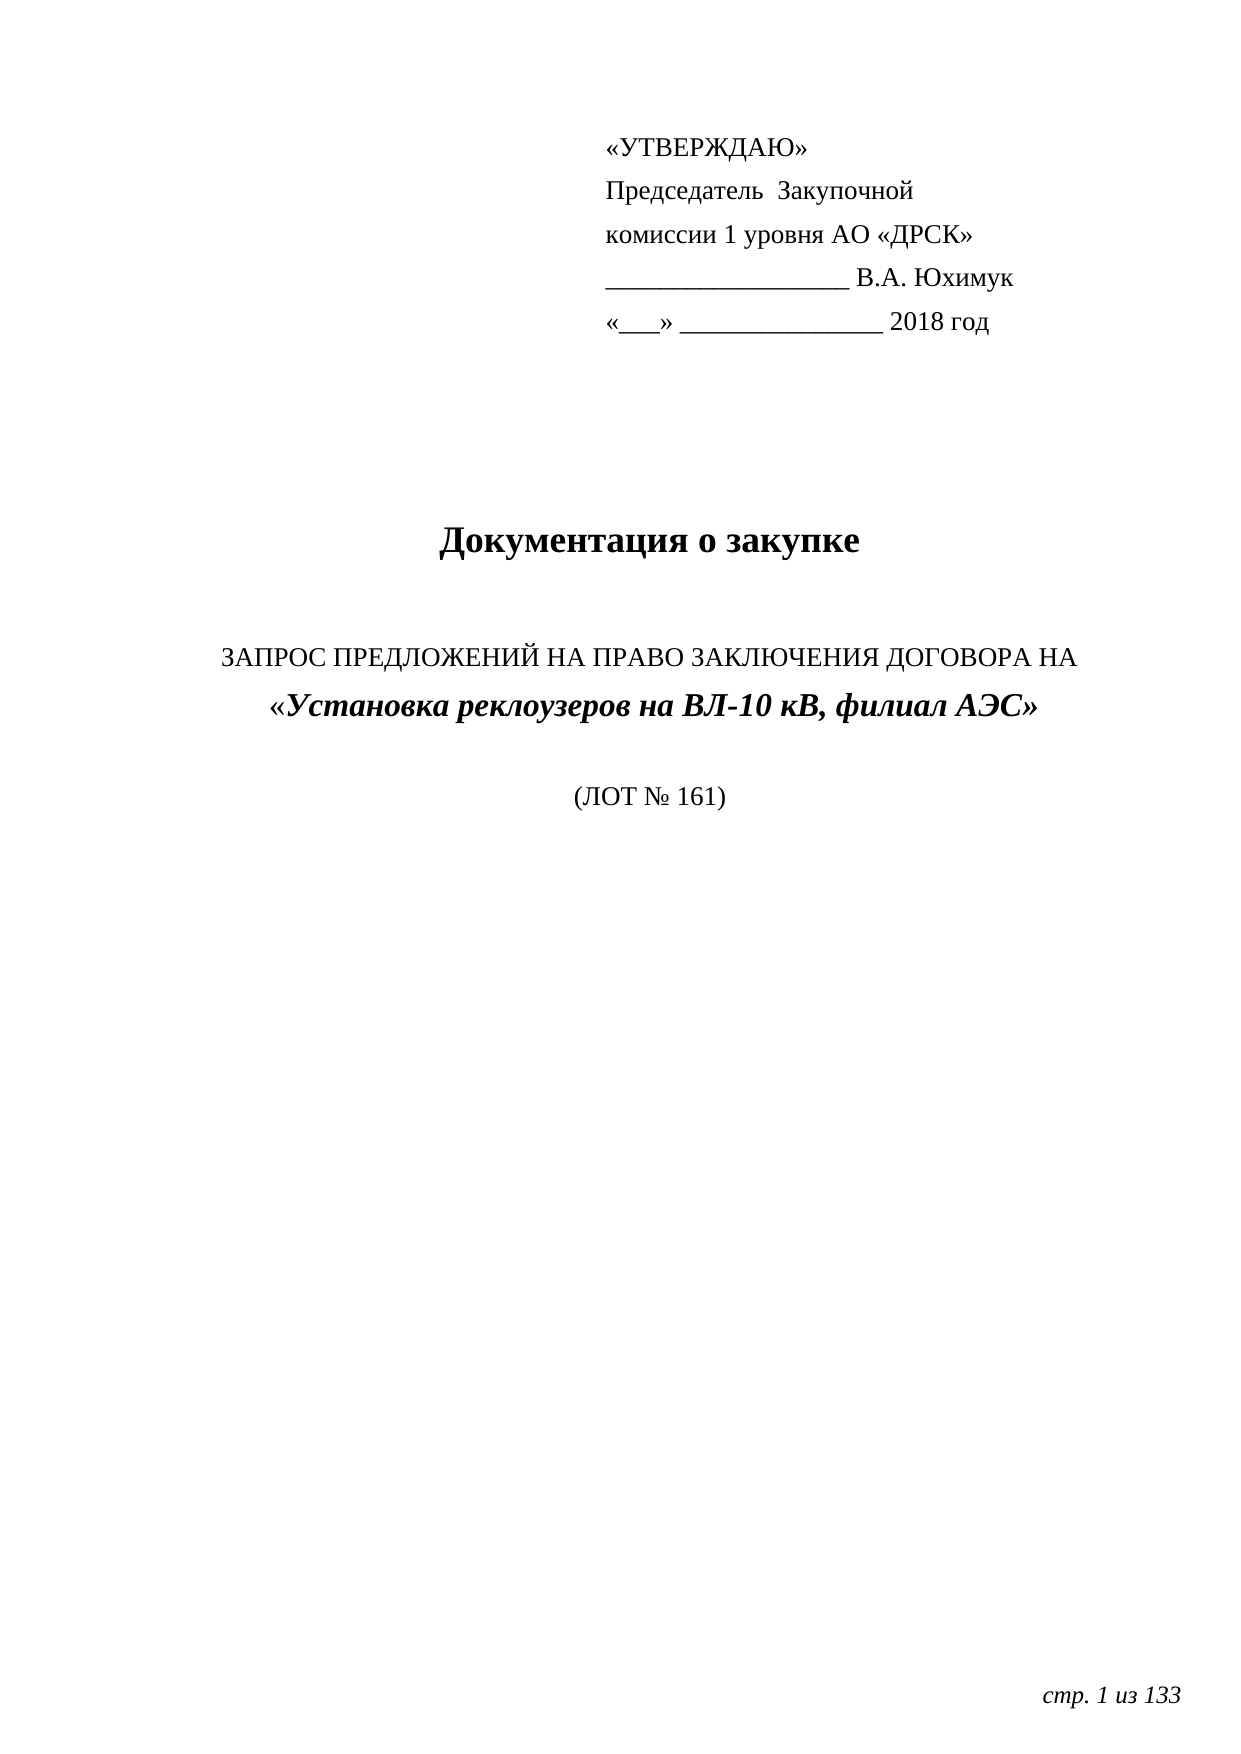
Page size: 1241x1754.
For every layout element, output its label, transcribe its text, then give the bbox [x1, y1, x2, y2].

text Документация о закупке [118, 517, 1181, 560]
text «___» _______________ 2018 год [605, 305, 1181, 336]
text «Установка реклоузеров на ВЛ-10 кВ, филиал АЭС» [118, 685, 1181, 723]
text «УТВЕРЖДАЮ» [605, 131, 1181, 162]
text __________________ В.А. Юхимук [605, 262, 1181, 293]
text Председатель Закупочной [605, 174, 1181, 205]
text (ЛОТ № 161) [118, 780, 1181, 811]
text ЗАПРОС ПРЕДЛОЖЕНИЙ НА ПРАВО ЗАКЛЮЧЕНИЯ ДОГОВОРА НА [118, 642, 1181, 673]
text комиссии 1 уровня АО «ДРСК» [605, 218, 1181, 249]
